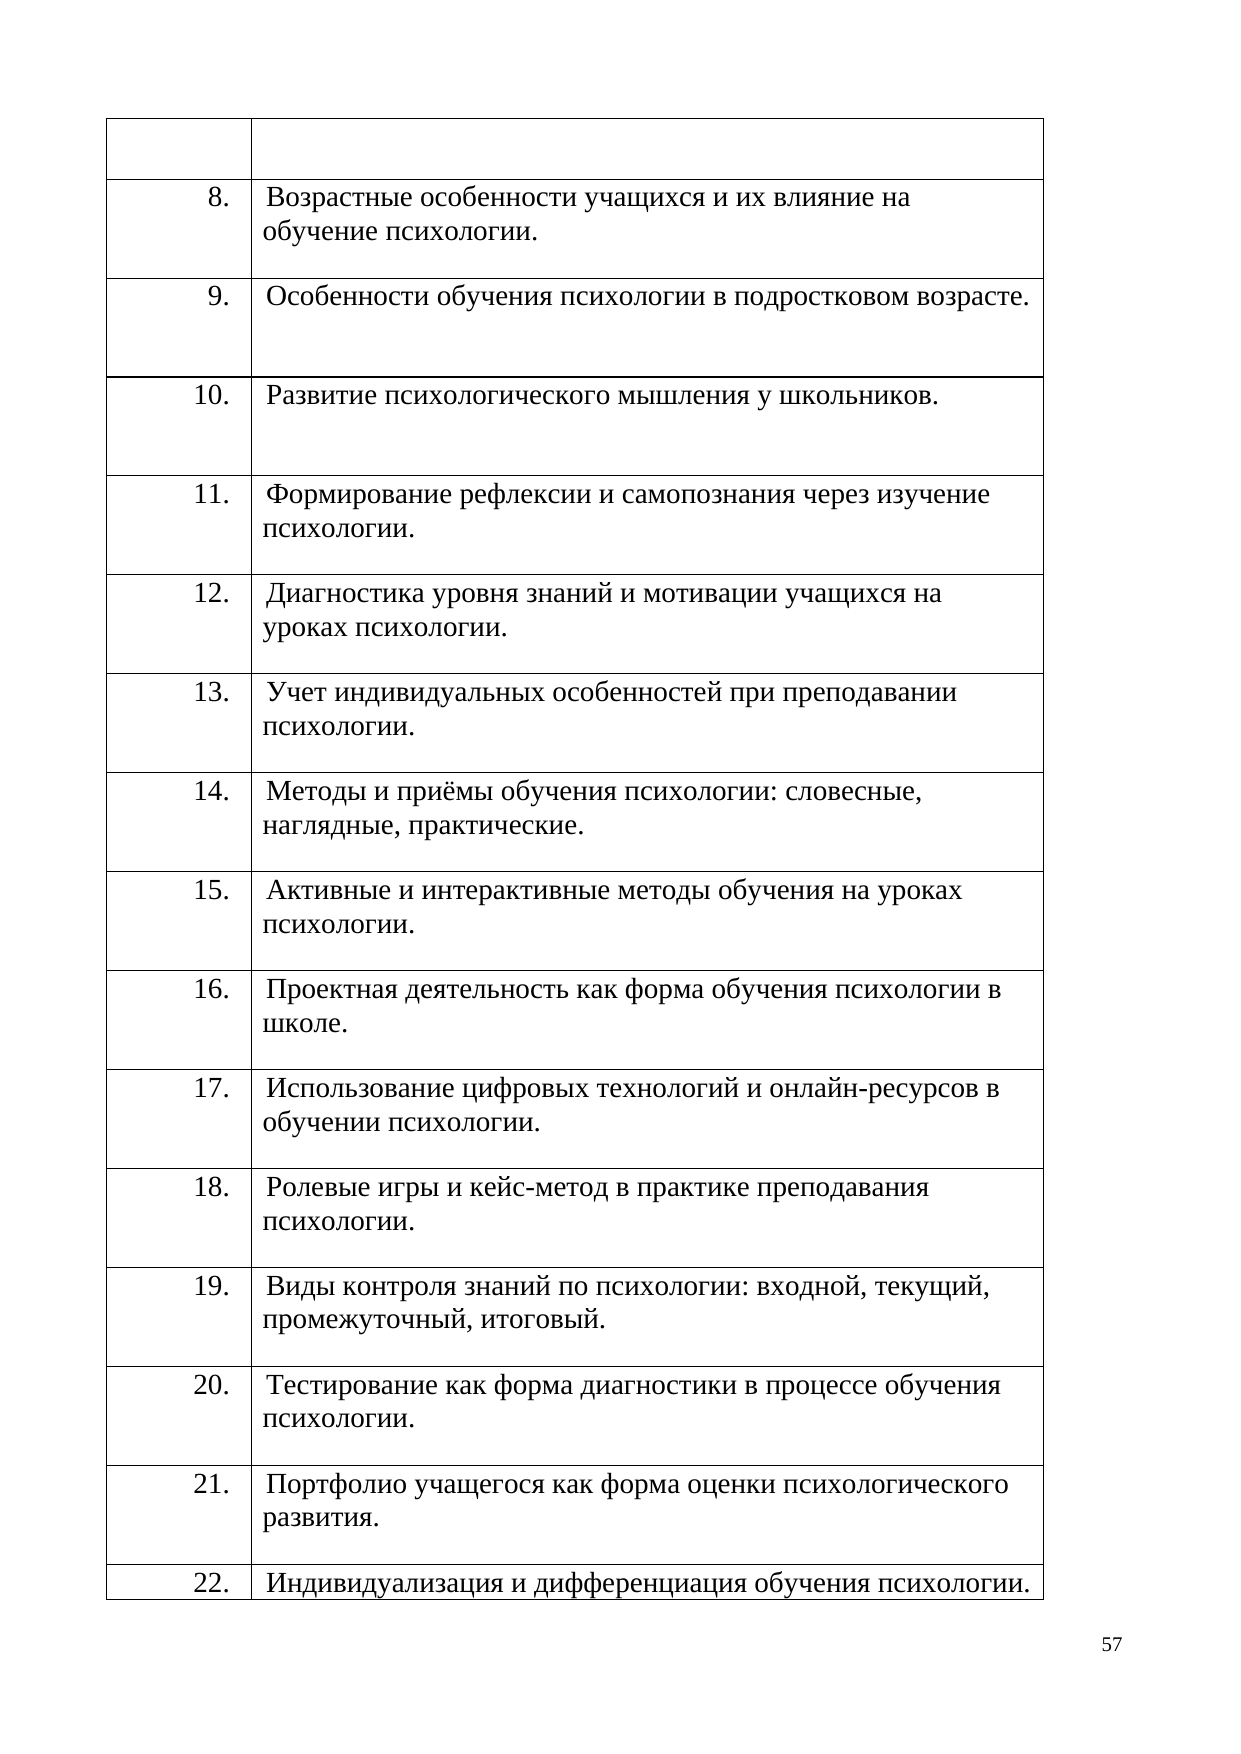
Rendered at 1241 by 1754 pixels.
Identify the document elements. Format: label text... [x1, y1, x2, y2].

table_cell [252, 1565, 1043, 1598]
table_cell [107, 1565, 251, 1598]
table_cell [107, 378, 251, 475]
table_cell Диагностика уровня знаний и мотивации учащихся на уроках психологии. [252, 575, 1043, 673]
table_cell [107, 119, 251, 178]
table_cell [107, 279, 251, 376]
table_cell [107, 872, 251, 970]
table_cell Методы и приёмы обучения психологии: словесные, наглядные, практические. [252, 773, 1043, 871]
table_cell Возрастные особенности учащихся и их влияние на обучение психологии. [252, 180, 1043, 277]
table_cell Использование цифровых технологий и онлайн-ресурсов в обучении психологии. [252, 1070, 1043, 1168]
table_cell [107, 1466, 251, 1564]
table_cell [107, 1268, 251, 1366]
table_cell Тестирование как форма диагностики в процессе обучения психологии. [252, 1367, 1043, 1465]
table_cell Активные и интерактивные методы обучения на уроках психологии. [252, 872, 1043, 970]
table_cell Портфолио учащегося как форма оценки психологического развития. [252, 1466, 1043, 1564]
table_cell [107, 674, 251, 772]
table_cell [107, 575, 251, 673]
table_cell [107, 476, 251, 574]
table_cell [107, 773, 251, 871]
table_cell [252, 119, 1043, 178]
table_cell Виды контроля знаний по психологии: входной, текущий, промежуточный, итоговый. [252, 1268, 1043, 1366]
table_cell Развитие психологического мышления у школьников. [252, 378, 1043, 475]
table_cell Учет индивидуальных особенностей при преподавании психологии. [252, 674, 1043, 772]
table_cell Проектная деятельность как форма обучения психологии в школе. [252, 971, 1043, 1069]
table_cell [107, 971, 251, 1069]
table_cell Ролевые игры и кейс-метод в практике преподавания психологии. [252, 1169, 1043, 1267]
table_cell [107, 180, 251, 277]
table_cell Особенности обучения психологии в подростковом возрасте. [252, 279, 1043, 376]
table_cell [107, 1169, 251, 1267]
table_cell Формирование рефлексии и самопознания через изучение психологии. [252, 476, 1043, 574]
table_cell [107, 1367, 251, 1465]
table_cell [107, 1070, 251, 1168]
